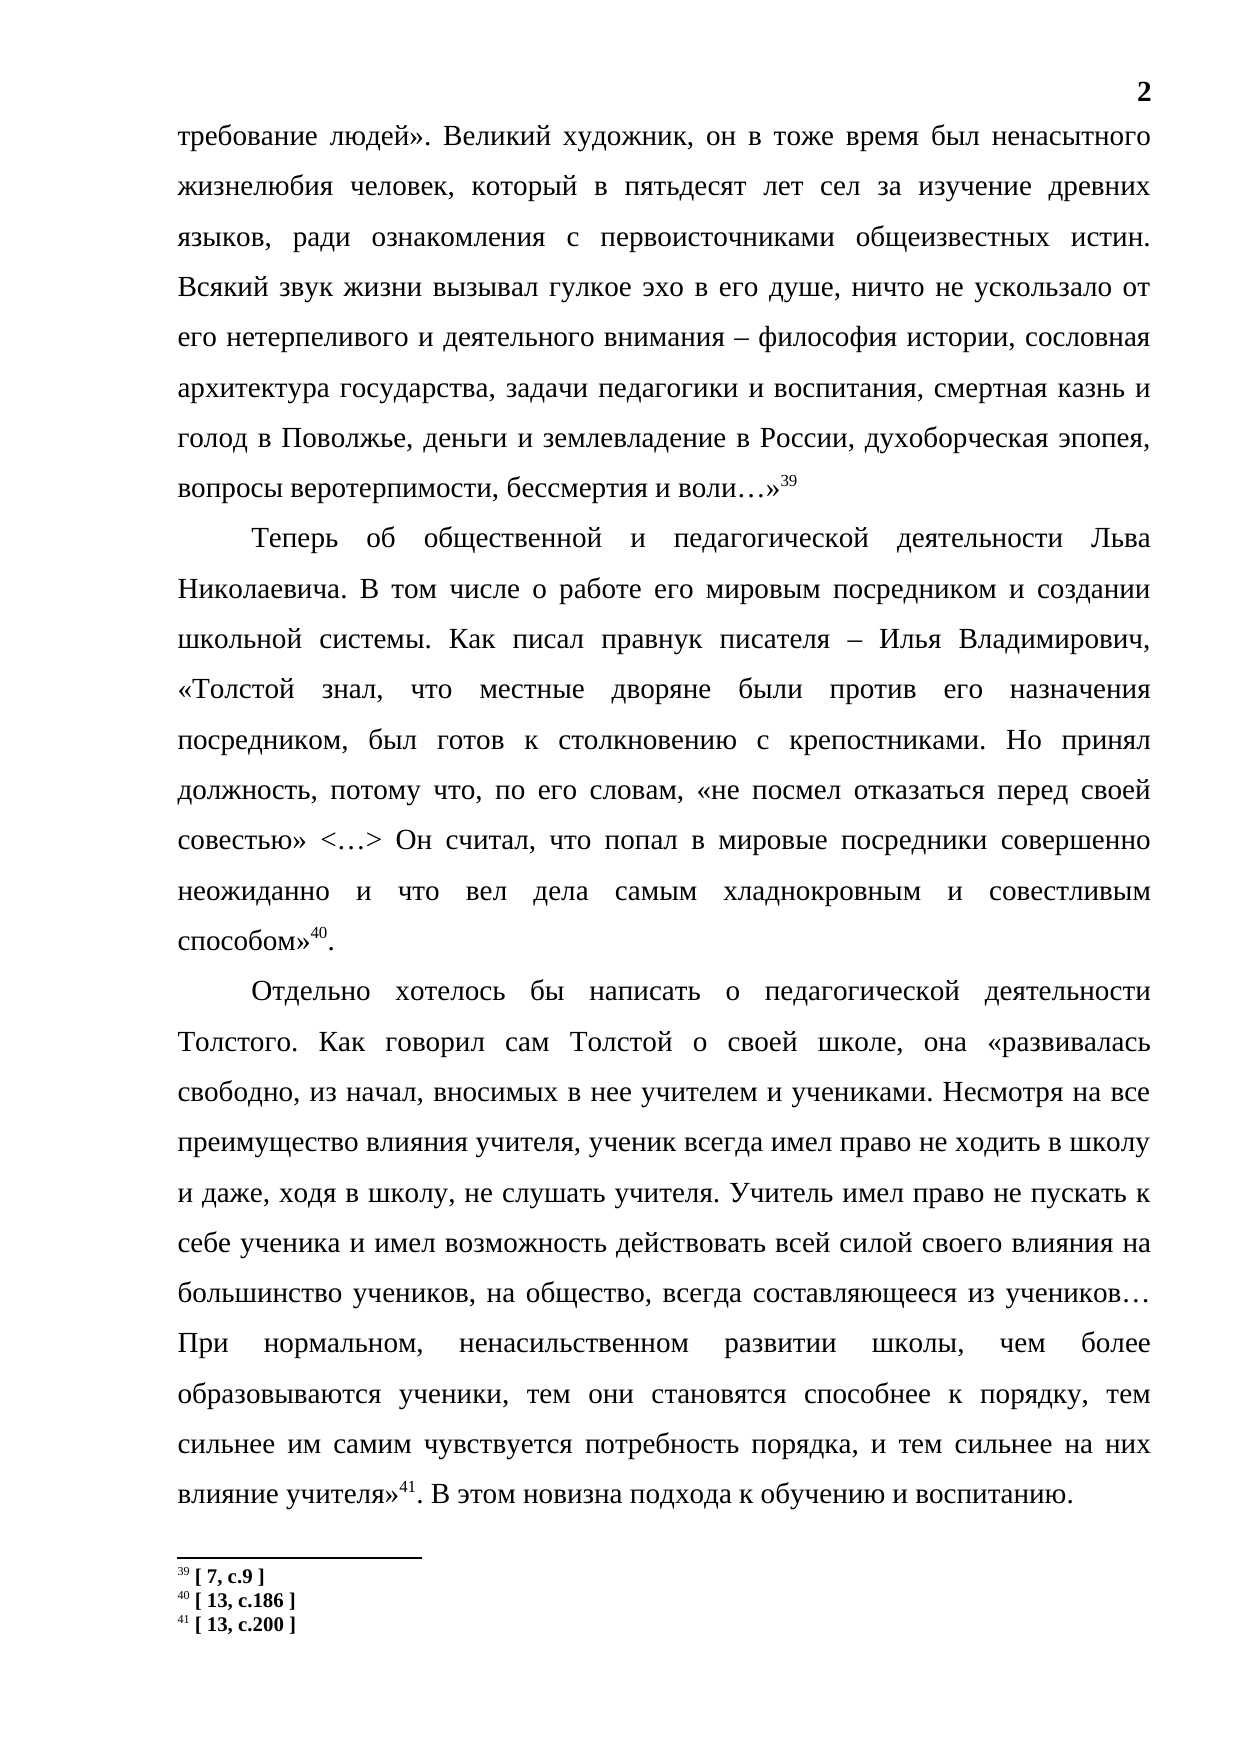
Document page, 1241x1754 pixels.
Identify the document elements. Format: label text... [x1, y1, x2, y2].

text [177, 118, 1152, 504]
text Отдельно хотелось бы написать о педагогической деятельности Толстого. Как говорил сам Толстой о своей школе, она «развивалась свободно, из начал, вносимых в нее учителем и учениками. Несмотря на все преимущество влияния учителя, ученик всегда имел право не ходить в школу и даже, ходя в школу, не слушать учителя. Учитель имел право не пускать к себе ученика и имел возможность действовать всей силой своего влияния на большинство учеников, на общество, всегда составляющееся из учеников… При нормальном, ненасильственном развитии школы, чем более образовываются ученики, тем они становятся способнее к порядку, тем сильнее им самим чувствуется потребность порядка, и тем сильнее на них влияние учителя». В этом новизна подхода к обучению и воспитанию. [177, 973, 1152, 1510]
text Теперь об общественной и педагогической деятельности Льва Николаевича. В том числе о работе его мировым посредником и создании школьной системы. Как писал правнук писателя – Илья Владимирович, «Толстой знал, что местные дворяне были против его назначения посредником, был готов к столкновению с крепостниками. Но принял должность, потому что, по его словам, «не посмел отказаться перед своей совестью» <…> Он считал, что попал в мировые посредники совершенно неожиданно и что вел дела самым хладнокровным и совестливым способом». [177, 521, 1152, 957]
